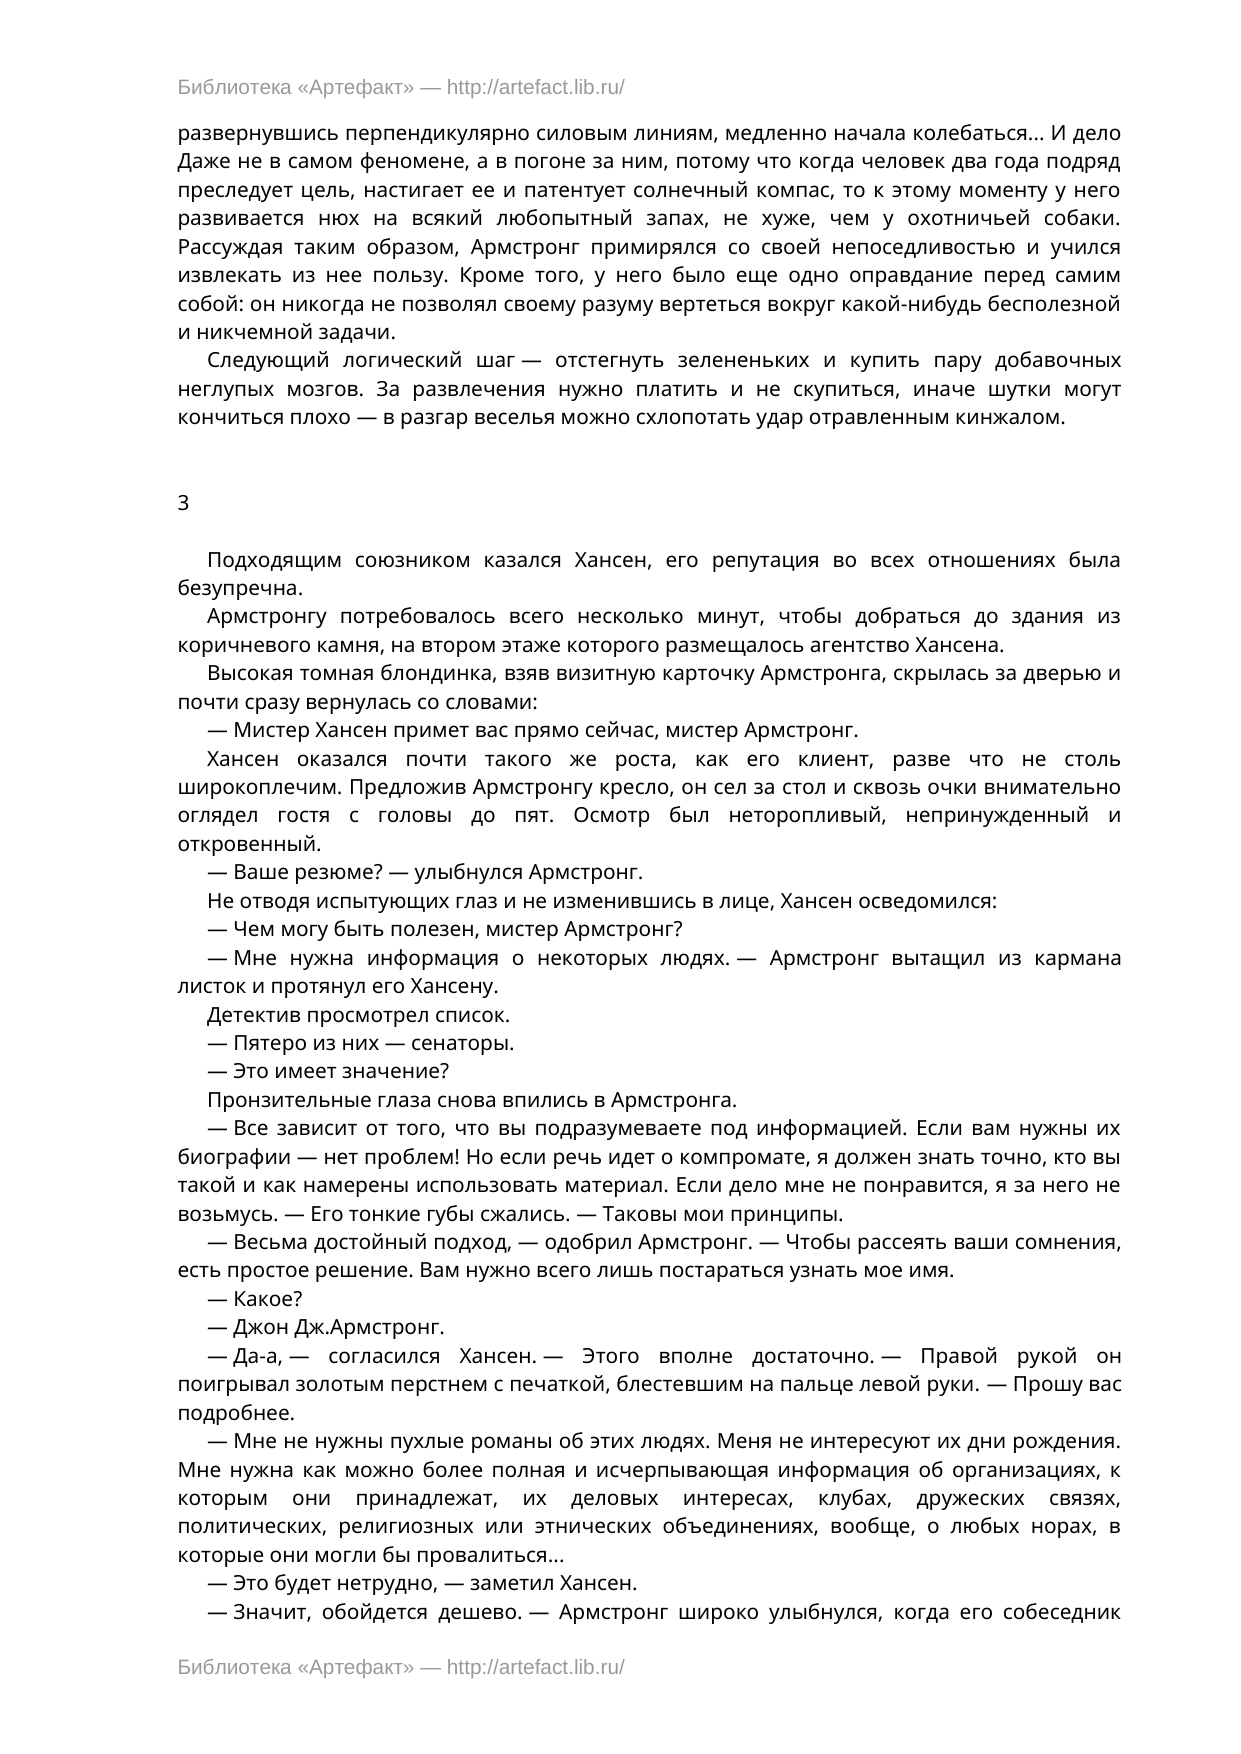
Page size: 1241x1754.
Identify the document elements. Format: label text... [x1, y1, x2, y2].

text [177, 118, 1122, 346]
text Подходящим союзником казался Хансен, его репутация во всех отношениях была безупречна. [177, 545, 1122, 602]
text Пронзительные глаза снова впились в Армстронга. [177, 1085, 1122, 1113]
text Не отводя испытующих глаз и не изменившись в лице, Хансен осведомился: [177, 886, 1122, 914]
text — Чем могу быть полезен, мистер Армстронг? [177, 914, 1122, 943]
text — Это имеет значение? [177, 1057, 1122, 1085]
text — Ваше резюме? — улыбнулся Армстронг. [177, 857, 1122, 886]
text Следующий логический шаг — отстегнуть зелененьких и купить пару добавочных неглупых мозгов. За развлечения нужно платить и не скупиться, иначе шутки могут кончиться плохо — в разгар веселья можно схлопотать удар отравленным кинжалом. [177, 346, 1122, 431]
text — Весьма достойный подход, — одобрил Армстронг. — Чтобы рассеять ваши сомнения, есть простое решение. Вам нужно всего лишь постараться узнать мое имя. [177, 1227, 1122, 1284]
text Высокая томная блондинка, взяв визитную карточку Армстронга, скрылась за дверью и почти сразу вернулась со словами: [177, 658, 1122, 715]
text — Какое? [177, 1284, 1122, 1312]
text — Все зависит от того, что вы подразумеваете под информацией. Если вам нужны их биографии — нет проблем! Но если речь идет о компромате, я должен знать точно, кто вы такой и как намерены использовать материал. Если дело мне не понравится, я за него не возьмусь. — Его тонкие губы сжались. — Таковы мои принципы. [177, 1113, 1122, 1227]
text — Пятеро из них — сенаторы. [177, 1028, 1122, 1057]
text — Да-а, — согласился Хансен. — Этого вполне достаточно. — Правой рукой он поигрывал золотым перстнем с печаткой, блестевшим на пальце левой руки. — Прошу вас подробнее. [177, 1341, 1122, 1426]
text — Мне нужна информация о некоторых людях. — Армстронг вытащил из кармана листок и протянул его Хансену. [177, 943, 1122, 1000]
text — Мистер Хансен примет вас прямо сейчас, мистер Армстронг. [177, 715, 1122, 744]
text — Это будет нетрудно, — заметил Хансен. [177, 1568, 1122, 1597]
text 3 [177, 488, 1122, 516]
text Хансен оказался почти такого же роста, как его клиент, разве что не столь широкоплечим. Предложив Армстронгу кресло, он сел за стол и сквозь очки внимательно оглядел гостя с головы до пят. Осмотр был неторопливый, непринужденный и откровенный. [177, 744, 1122, 857]
text Армстронгу потребовалось всего несколько минут, чтобы добраться до здания из коричневого камня, на втором этаже которого размещалось агентство Хансена. [177, 602, 1122, 658]
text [177, 1597, 1122, 1625]
text Детектив просмотрел список. [177, 1000, 1122, 1028]
text — Джон Дж.Армстронг. [177, 1312, 1122, 1341]
text — Мне не нужны пухлые романы об этих людях. Меня не интересуют их дни рождения. Мне нужна как можно более полная и исчерпывающая информация об организациях, к которым они принадлежат, их деловых интересах, клубах, дружеских связях, политических, религиозных или этнических объединениях, вообще, о любых норах, в которые они могли бы провалиться... [177, 1426, 1122, 1568]
